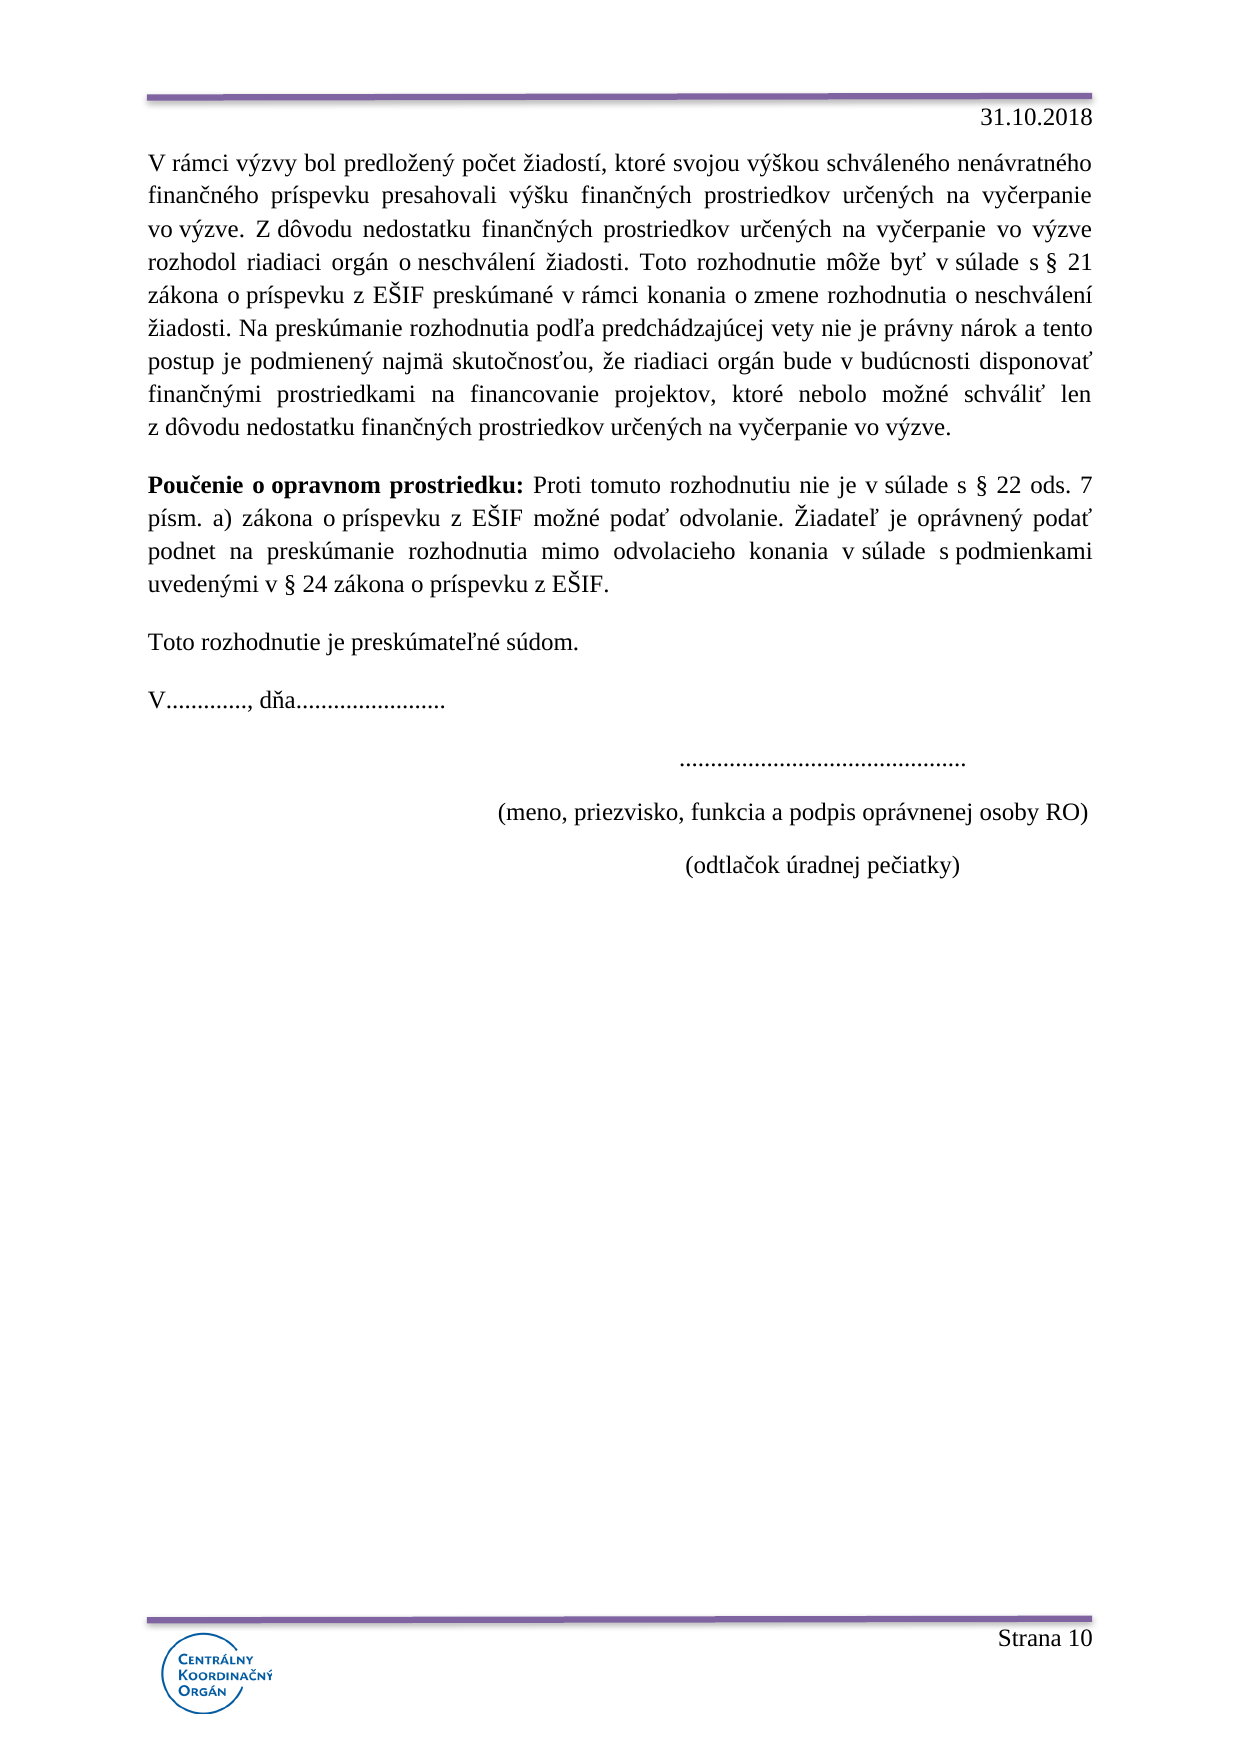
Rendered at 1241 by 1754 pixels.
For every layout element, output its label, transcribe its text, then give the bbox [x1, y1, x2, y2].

text .............................................. [148, 743, 1093, 772]
text Toto rozhodnutie je preskúmateľné súdom. [148, 627, 1093, 656]
picture [159, 1631, 272, 1713]
text V............., dňa........................ [148, 685, 1093, 714]
text (meno, priezvisko, funkcia a podpis oprávnenej osoby RO) [148, 797, 1093, 826]
text Poučenie o opravnom prostriedku: Proti tomuto rozhodnutiu nie je v súlade s § 22 ods. 7 písm. a) zákona o príspevku z EŠIF možné podať odvolanie. Žiadateľ je oprávnený podať podnet na preskúmanie rozhodnutia mimo odvolacieho konania v súlade s podmienkami uvedenými v § 24 zákona o príspevku z EŠIF. [148, 470, 1093, 598]
text V rámci výzvy bol predložený počet žiadostí, ktoré svojou výškou schváleného nenávratného finančného príspevku presahovali výšku finančných prostriedkov určených na vyčerpanie vo výzve. Z dôvodu nedostatku finančných prostriedkov určených na vyčerpanie vo výzve rozhodol riadiaci orgán o neschválení žiadosti. Toto rozhodnutie môže byť v súlade s § 21 zákona o príspevku z EŠIF preskúmané v rámci konania o zmene rozhodnutia o neschválení žiadosti. Na preskúmanie rozhodnutia podľa predchádzajúcej vety nie je právny nárok a tento postup je podmienený najmä skutočnosťou, že riadiaci orgán bude v budúcnosti disponovať finančnými prostriedkami na financovanie projektov, ktoré nebolo možné schváliť len z dôvodu nedostatku finančných prostriedkov určených na vyčerpanie vo výzve. [148, 148, 1093, 441]
text (odtlačok úradnej pečiatky) [148, 851, 1093, 879]
